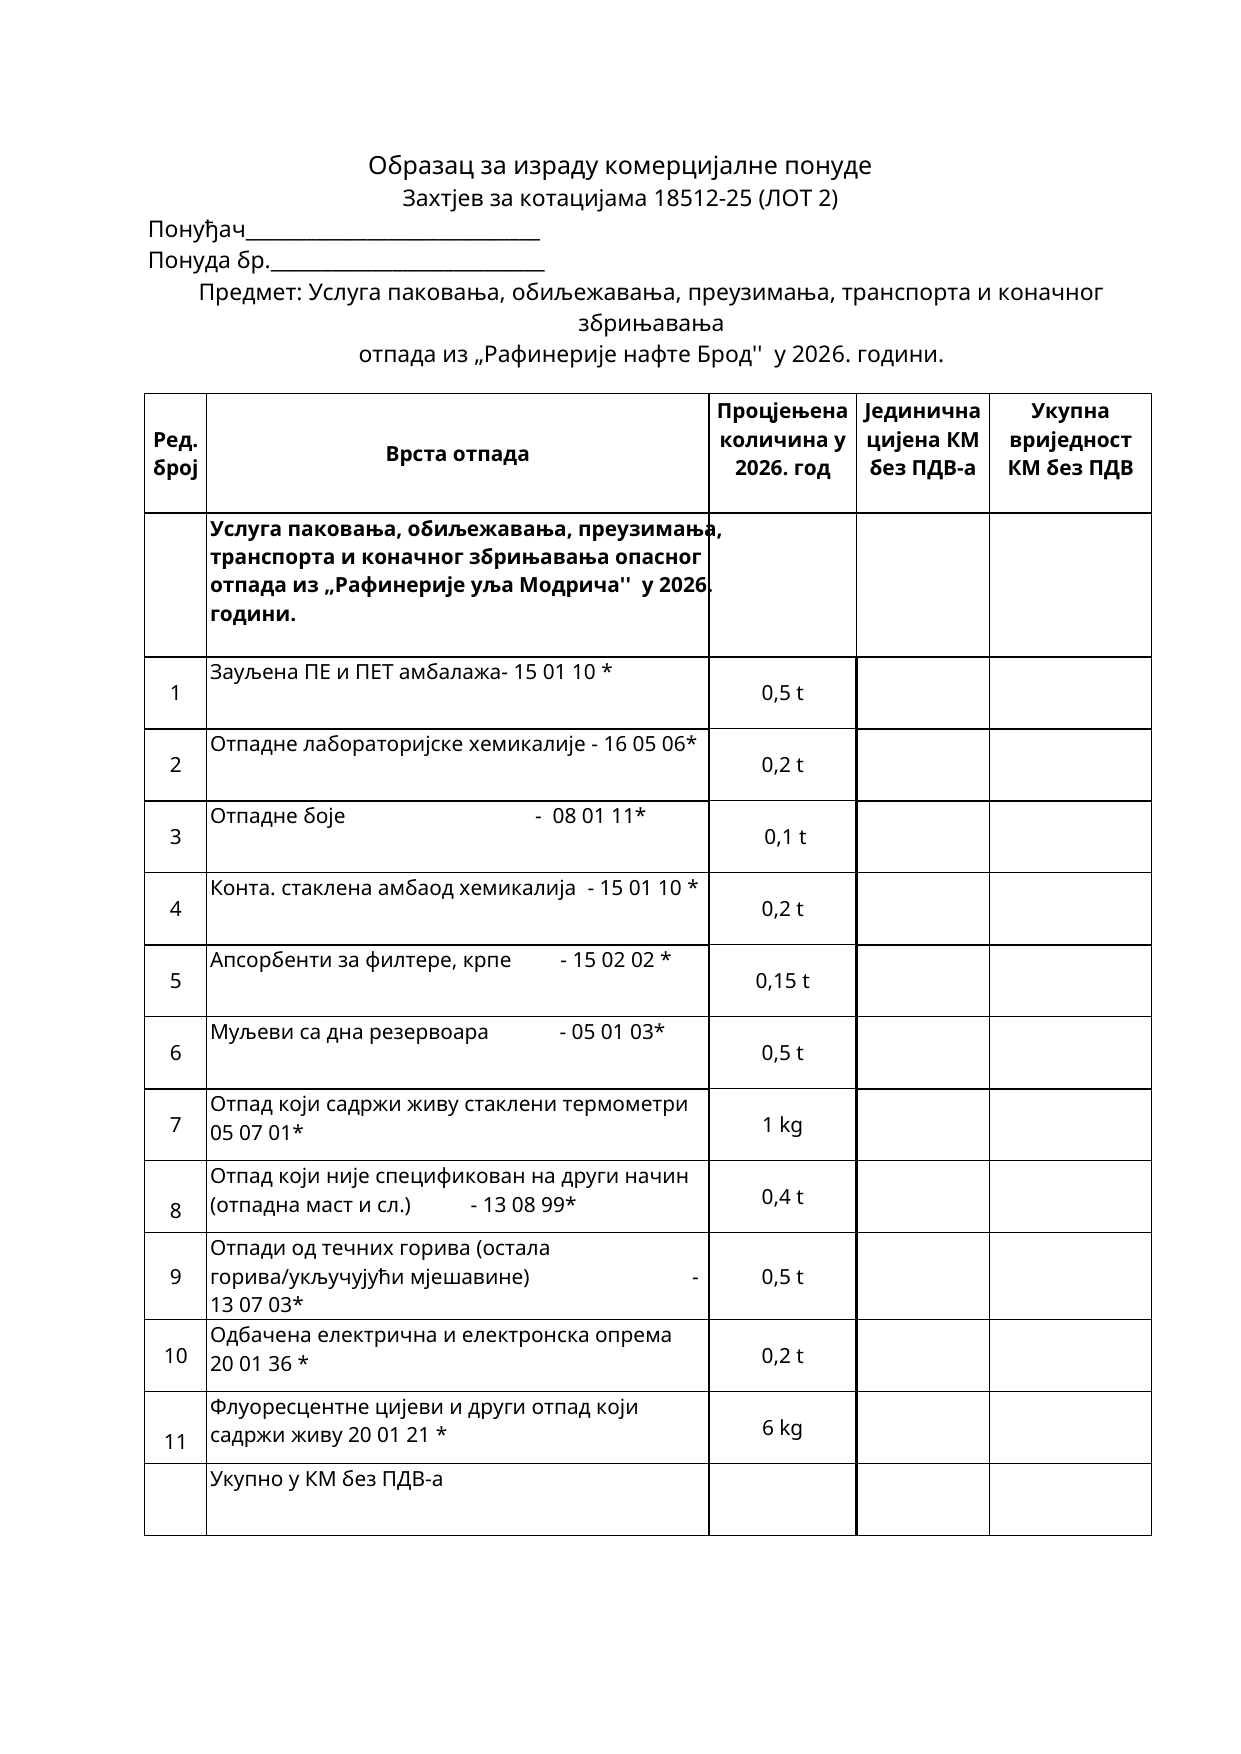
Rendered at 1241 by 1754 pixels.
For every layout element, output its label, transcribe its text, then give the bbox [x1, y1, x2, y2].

table_cell 0,5 t [710, 1233, 855, 1319]
table_cell [858, 1017, 989, 1088]
table_header Ред. број [145, 394, 206, 512]
table_cell Отпад који садржи живу стаклени термометри 05 07 01* [207, 1090, 708, 1160]
table_cell [990, 658, 1151, 728]
table_cell [857, 514, 989, 656]
table_header Процјењена количина у 2026. год [710, 394, 856, 512]
table_cell [990, 802, 1151, 872]
table_cell [990, 1017, 1151, 1088]
table_cell [990, 1161, 1151, 1232]
table_cell 9 [145, 1233, 206, 1319]
table_cell 11 [145, 1392, 206, 1463]
table_cell [990, 946, 1151, 1016]
table_cell [858, 658, 989, 728]
table_cell [990, 514, 1151, 656]
table_cell Флуоресцентне цијеви и други отпад који садржи живу 20 01 21 * [207, 1392, 708, 1463]
table_cell Отпад који није спецификован на други начин (отпадна маст и сл.) - 13 08 99* [207, 1161, 708, 1232]
table_cell 0,5 t [710, 658, 855, 728]
table_cell 5 [145, 946, 206, 1016]
table_cell 0,2 t [710, 1320, 855, 1391]
table_cell [858, 1392, 989, 1463]
table_cell 1 kg [710, 1089, 855, 1160]
table_cell [858, 1464, 989, 1534]
table_cell [990, 1392, 1151, 1463]
table_cell 7 [145, 1090, 206, 1160]
table_cell Конта. стаклена амбаод хемикалија - 15 01 10 * [207, 873, 708, 944]
table_cell Апсорбенти за филтере, крпе - 15 02 02 * [207, 946, 708, 1016]
table_cell Зауљена ПЕ и ПЕТ амбалажа- 15 01 10 * [207, 658, 708, 728]
table_cell 1 [145, 658, 206, 728]
table_cell [710, 514, 856, 656]
table_cell [858, 730, 989, 800]
table_cell 2 [145, 730, 206, 800]
table_cell 0,15 t [710, 945, 855, 1016]
text Понуда бр.___________________________ [148, 244, 1093, 275]
text отпада из „Рафинерије нафте Брод'' у 2026. години. [148, 338, 1155, 369]
table_cell [858, 802, 989, 872]
table_cell [858, 1233, 989, 1319]
table_cell 8 [145, 1161, 206, 1232]
table_header Јединична цијена КМ без ПДВ-а [857, 394, 989, 512]
table_cell [858, 873, 989, 944]
table_cell 0,5 t [710, 1017, 855, 1088]
table_cell Услуга паковања, обиљежавања, преузимања, транспорта и коначног збрињавања oпасног отпада из „Рафинерије уља Модрича'' у 2026. години. [207, 514, 708, 656]
text Образац за израду комерцијалне понуде [148, 148, 1093, 182]
table_cell 0,2 t [710, 873, 855, 944]
table_header Укупна вриједност КМ без ПДВ [990, 394, 1151, 512]
table_cell [990, 1320, 1151, 1391]
table_cell [145, 1464, 206, 1534]
table_cell [710, 1464, 855, 1534]
table_header Врста отпада [207, 394, 708, 512]
table_cell Одбачена електрична и електронска опрема 20 01 36 * [207, 1320, 708, 1391]
table_cell Отпадне боје - 08 01 11* [207, 802, 708, 872]
text Понуђач_____________________________ [148, 213, 1093, 244]
table_cell [858, 1161, 989, 1232]
table_cell Отпадне лабораторијске хемикалије - 16 05 06* [207, 730, 708, 800]
table_cell [145, 514, 206, 656]
table_cell 6 [145, 1017, 206, 1088]
table_cell 0,2 t [710, 729, 855, 800]
table_cell 6 kg [710, 1392, 855, 1463]
text Захтјев за котацијама 18512-25 (ЛОТ 2) [148, 182, 1093, 213]
table_cell 0,1 t [710, 801, 855, 872]
table_cell [990, 873, 1151, 944]
text Предмет: Услуга паковања, обиљежавања, преузимања, транспорта и коначног збрињавања [148, 275, 1155, 338]
table_cell 4 [145, 873, 206, 944]
table_cell 3 [145, 802, 206, 872]
table_cell Муљеви са дна резервоара - 05 01 03* [207, 1017, 708, 1088]
table_cell Отпади од течних горива (остала горива/укључујући мјешавине) - 13 07 03* [207, 1233, 708, 1319]
table_cell [858, 1320, 989, 1391]
table_cell [990, 730, 1151, 800]
table_cell Укупно у КМ без ПДВ-а [207, 1464, 708, 1534]
table_cell [858, 946, 989, 1016]
table_cell [990, 1464, 1151, 1534]
table_cell [990, 1233, 1151, 1319]
table_cell 10 [145, 1320, 206, 1391]
table_cell [858, 1090, 989, 1160]
table_cell 0,4 t [710, 1161, 855, 1232]
table_cell [990, 1090, 1151, 1160]
